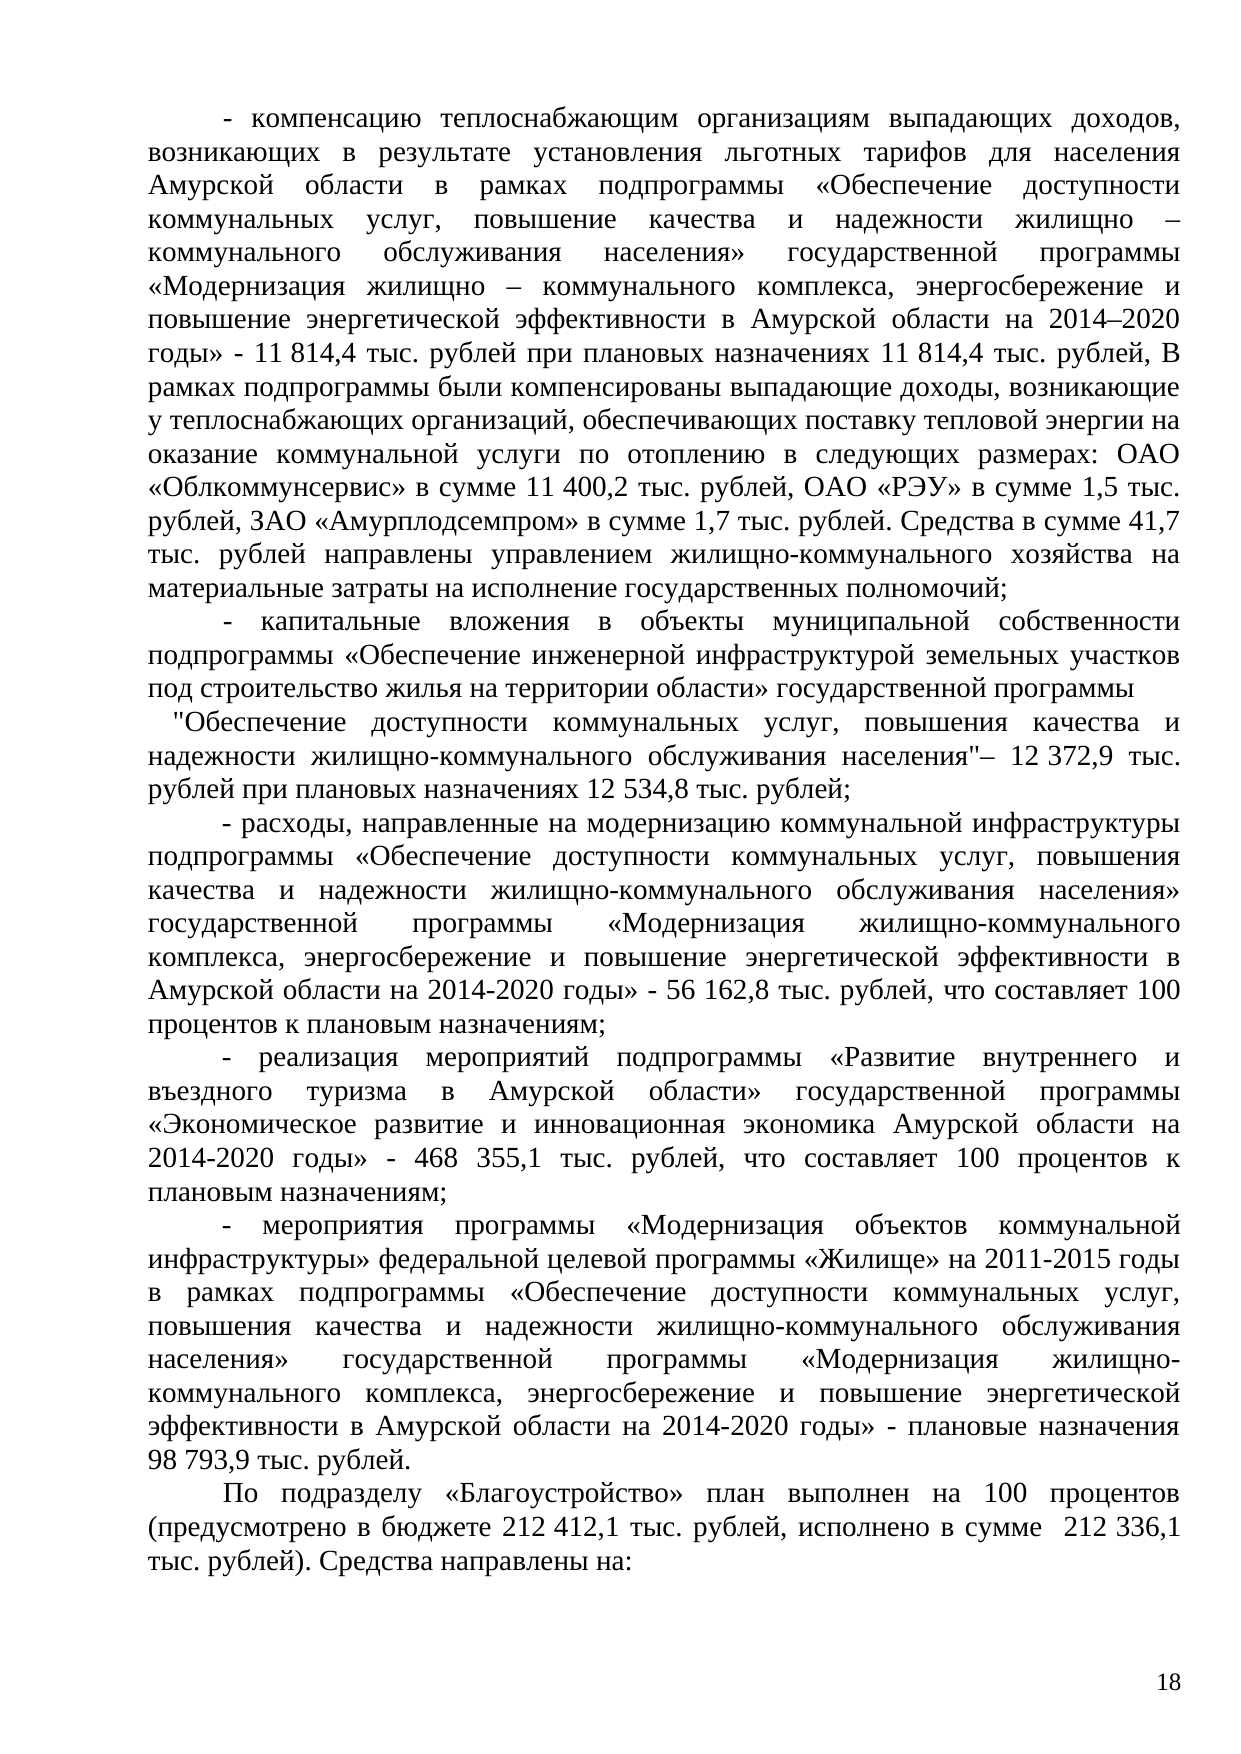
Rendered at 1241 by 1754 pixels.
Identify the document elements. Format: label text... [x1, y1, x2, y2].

text - расходы, направленные на модернизацию коммунальной инфраструктуры подпрограммы «Обеспечение доступности коммунальных услуг, повышения качества и надежности жилищно-коммунального обслуживания населения» государственной программы «Модернизация жилищно-коммунального комплекса, энергосбережение и повышение энергетической эффективности в Амурской области на 2014-2020 годы» - 56 162,8 тыс. рублей, что составляет 100 процентов к плановым назначениям; [148, 805, 1181, 1039]
text - компенсацию теплоснабжающим организациям выпадающих доходов, возникающих в результате установления льготных тарифов для населения Амурской области в рамках подпрограммы «Обеспечение доступности коммунальных услуг, повышение качества и надежности жилищно – коммунального обслуживания населения» государственной программы «Модернизация жилищно – коммунального комплекса, энергосбережение и повышение энергетической эффективности в Амурской области на 2014–2020 годы» - 11 814,4 тыс. рублей при плановых назначениях 11 814,4 тыс. рублей, В рамках подпрограммы были компенсированы выпадающие доходы, возникающие у теплоснабжающих организаций, обеспечивающих поставку тепловой энергии на оказание коммунальной услуги по отоплению в следующих размерах: ОАО «Облкоммунсервис» в сумме 11 400,2 тыс. рублей, ОАО «РЭУ» в сумме 1,5 тыс. рублей, ЗАО «Амурплодсемпром» в сумме 1,7 тыс. рублей. Средства в сумме 41,7 тыс. рублей направлены управлением жилищно-коммунального хозяйства на материальные затраты на исполнение государственных полномочий; [148, 100, 1181, 603]
text - капитальные вложения в объекты муниципальной собственности подпрограммы «Обеспечение инженерной инфраструктурой земельных участков под строительство жилья на территории области» государственной программы [148, 603, 1181, 704]
text "Обеспечение доступности коммунальных услуг, повышения качества и надежности жилищно-коммунального обслуживания населения"– 12 372,9 тыс. рублей при плановых назначениях 12 534,8 тыс. рублей; [148, 704, 1181, 805]
text - мероприятия программы «Модернизация объектов коммунальной инфраструктуры» федеральной целевой программы «Жилище» на 2011-2015 годы в рамках подпрограммы «Обеспечение доступности коммунальных услуг, повышения качества и надежности жилищно-коммунального обслуживания населения» государственной программы «Модернизация жилищно-коммунального комплекса, энергосбережение и повышение энергетической эффективности в Амурской области на 2014-2020 годы» - плановые назначения 98 793,9 тыс. рублей. [148, 1207, 1181, 1476]
text По подразделу «Благоустройство» план выполнен на 100 процентов (предусмотрено в бюджете 212 412,1 тыс. рублей, исполнено в сумме 212 336,1 тыс. рублей). Средства направлены на: [148, 1476, 1181, 1576]
text - реализация мероприятий подпрограммы «Развитие внутреннего и въездного туризма в Амурской области» государственной программы «Экономическое развитие и инновационная экономика Амурской области на 2014-2020 годы» - 468 355,1 тыс. рублей, что составляет 100 процентов к плановым назначениям; [148, 1039, 1181, 1207]
